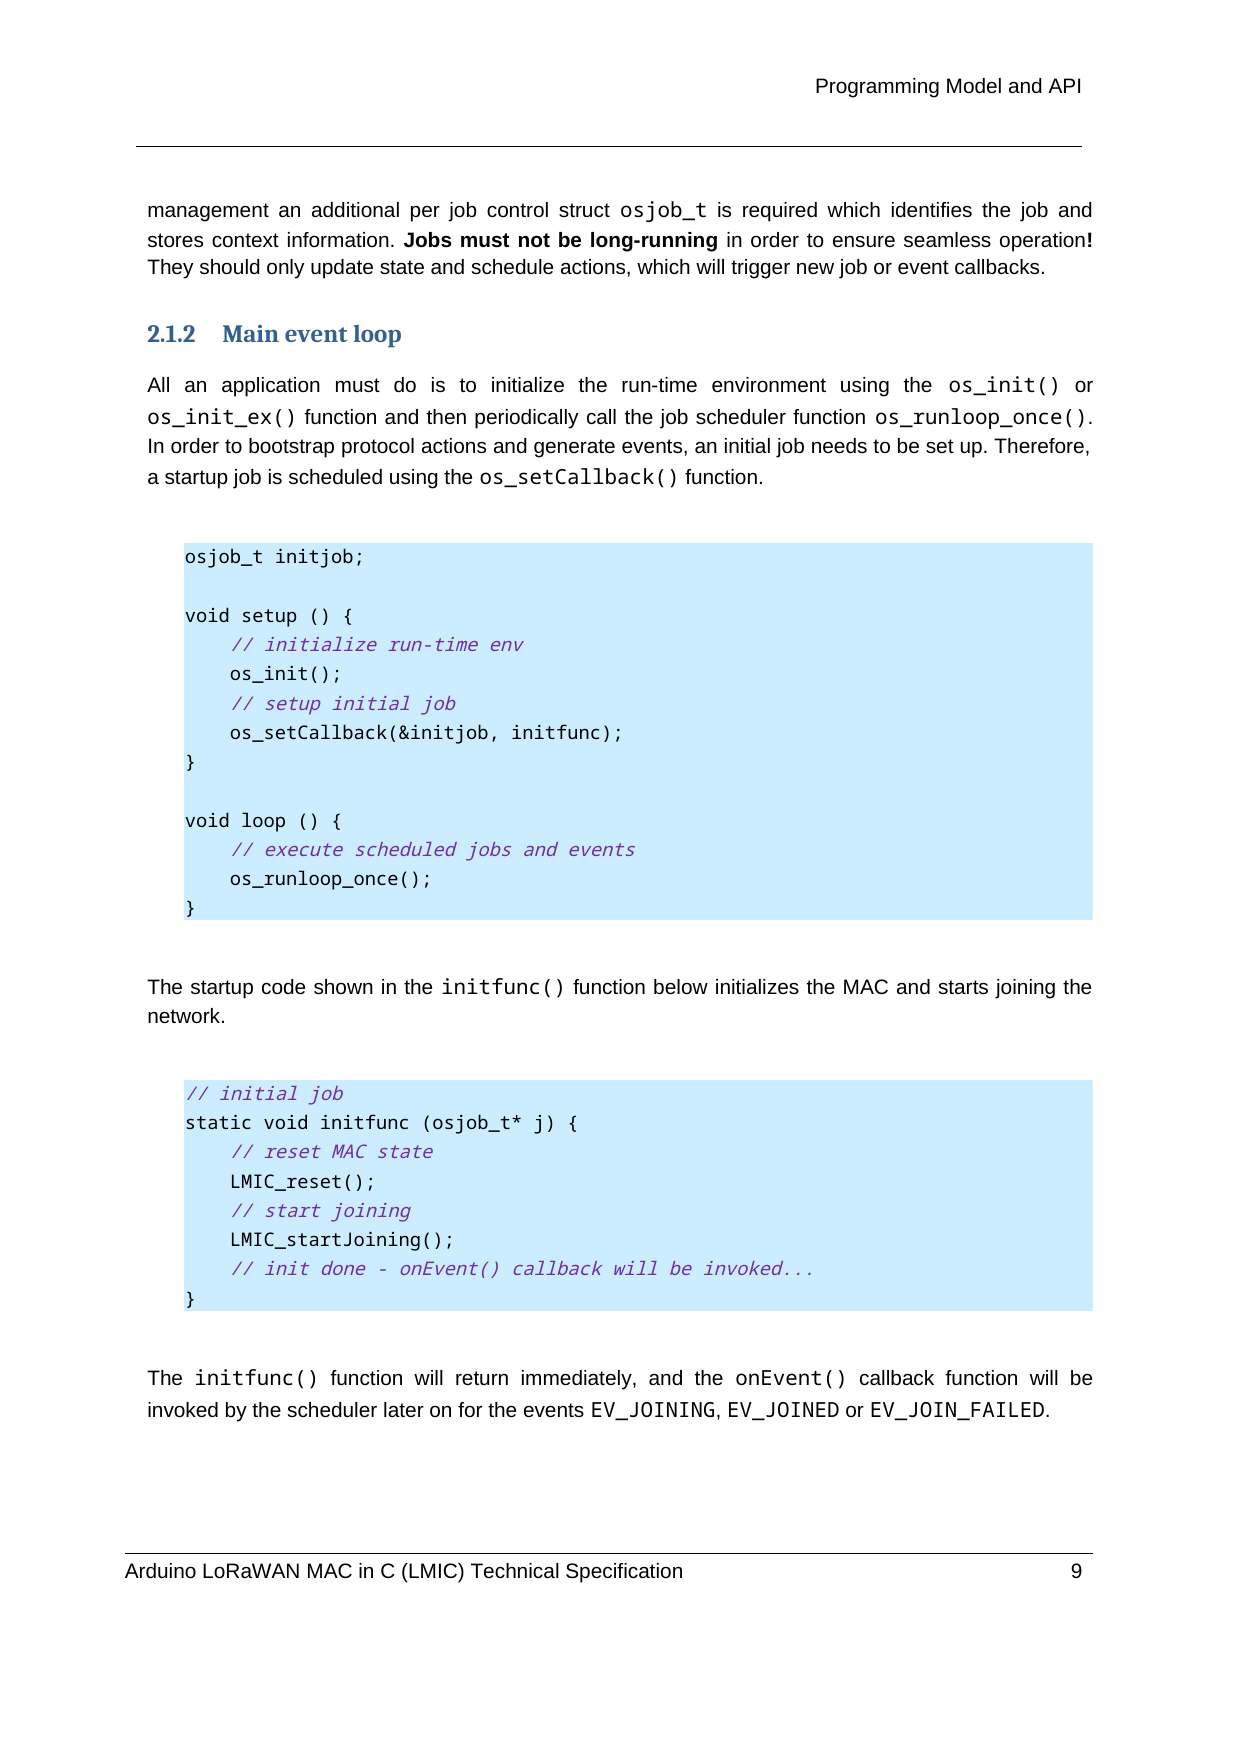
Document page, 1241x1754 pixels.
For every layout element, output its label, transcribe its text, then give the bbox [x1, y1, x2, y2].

list // initialize run-time env [184, 631, 1093, 657]
list os_init(); [184, 661, 1093, 686]
list // setup initial job [184, 690, 1093, 715]
list // start joining [184, 1197, 1093, 1223]
list void setup () { [184, 602, 1093, 627]
list void loop () { [184, 807, 1093, 832]
text All an application must do is to initialize the run-time environment using the os_init() or os_init_ex() function and then periodically call the job scheduler function os_runloop_once(). In order to bootstrap protocol actions and generate events, an initial job needs to be set up. Therefore, a startup job is scheduled using the os_setCallback() function. [147, 370, 1093, 491]
list osjob_t initjob; [184, 543, 1093, 569]
subtitle Main event loop [147, 320, 1093, 349]
text The startup code shown in the initfunc() function below initializes the MAC and starts joining the network. [147, 972, 1093, 1028]
list } [184, 895, 1093, 920]
list LMIC_reset(); [184, 1168, 1093, 1193]
list } [184, 748, 1093, 774]
list LMIC_startJoining(); [184, 1226, 1093, 1252]
list os_runloop_once(); [184, 865, 1093, 891]
list // reset MAC state [184, 1139, 1093, 1164]
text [147, 196, 1093, 279]
text The initfunc() function will return immediately, and the onEvent() callback function will be invoked by the scheduler later on for the events EV_JOINING, EV_JOINED or EV_JOIN_FAILED. [147, 1363, 1093, 1424]
list // init done - onEvent() callback will be invoked... [184, 1256, 1093, 1281]
list static void initfunc (osjob_t* j) { [184, 1109, 1093, 1135]
list } [184, 1285, 1093, 1311]
list os_setCallback(&initjob, initfunc); [184, 719, 1093, 744]
list // execute scheduled jobs and events [184, 836, 1093, 862]
list // initial job [184, 1080, 1093, 1106]
